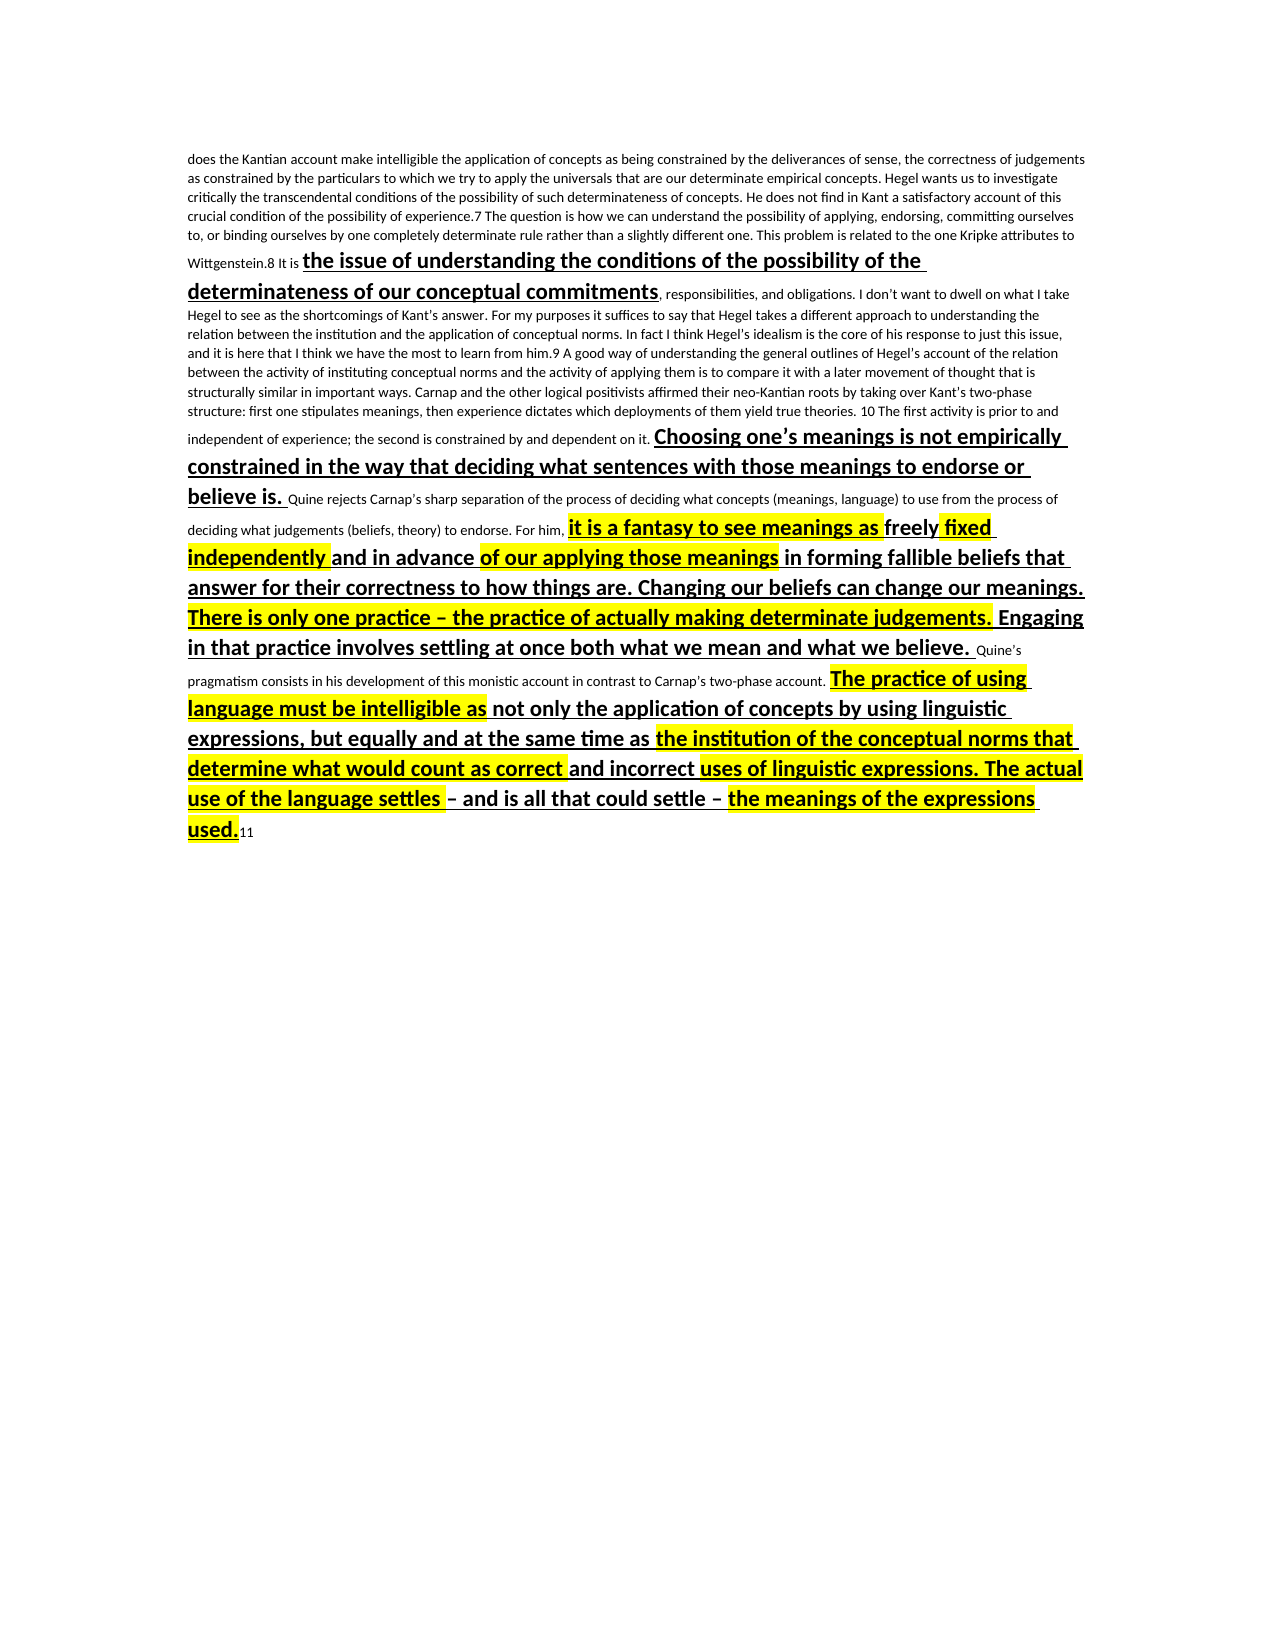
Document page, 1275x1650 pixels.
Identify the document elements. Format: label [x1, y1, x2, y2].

text [187, 150, 1087, 843]
